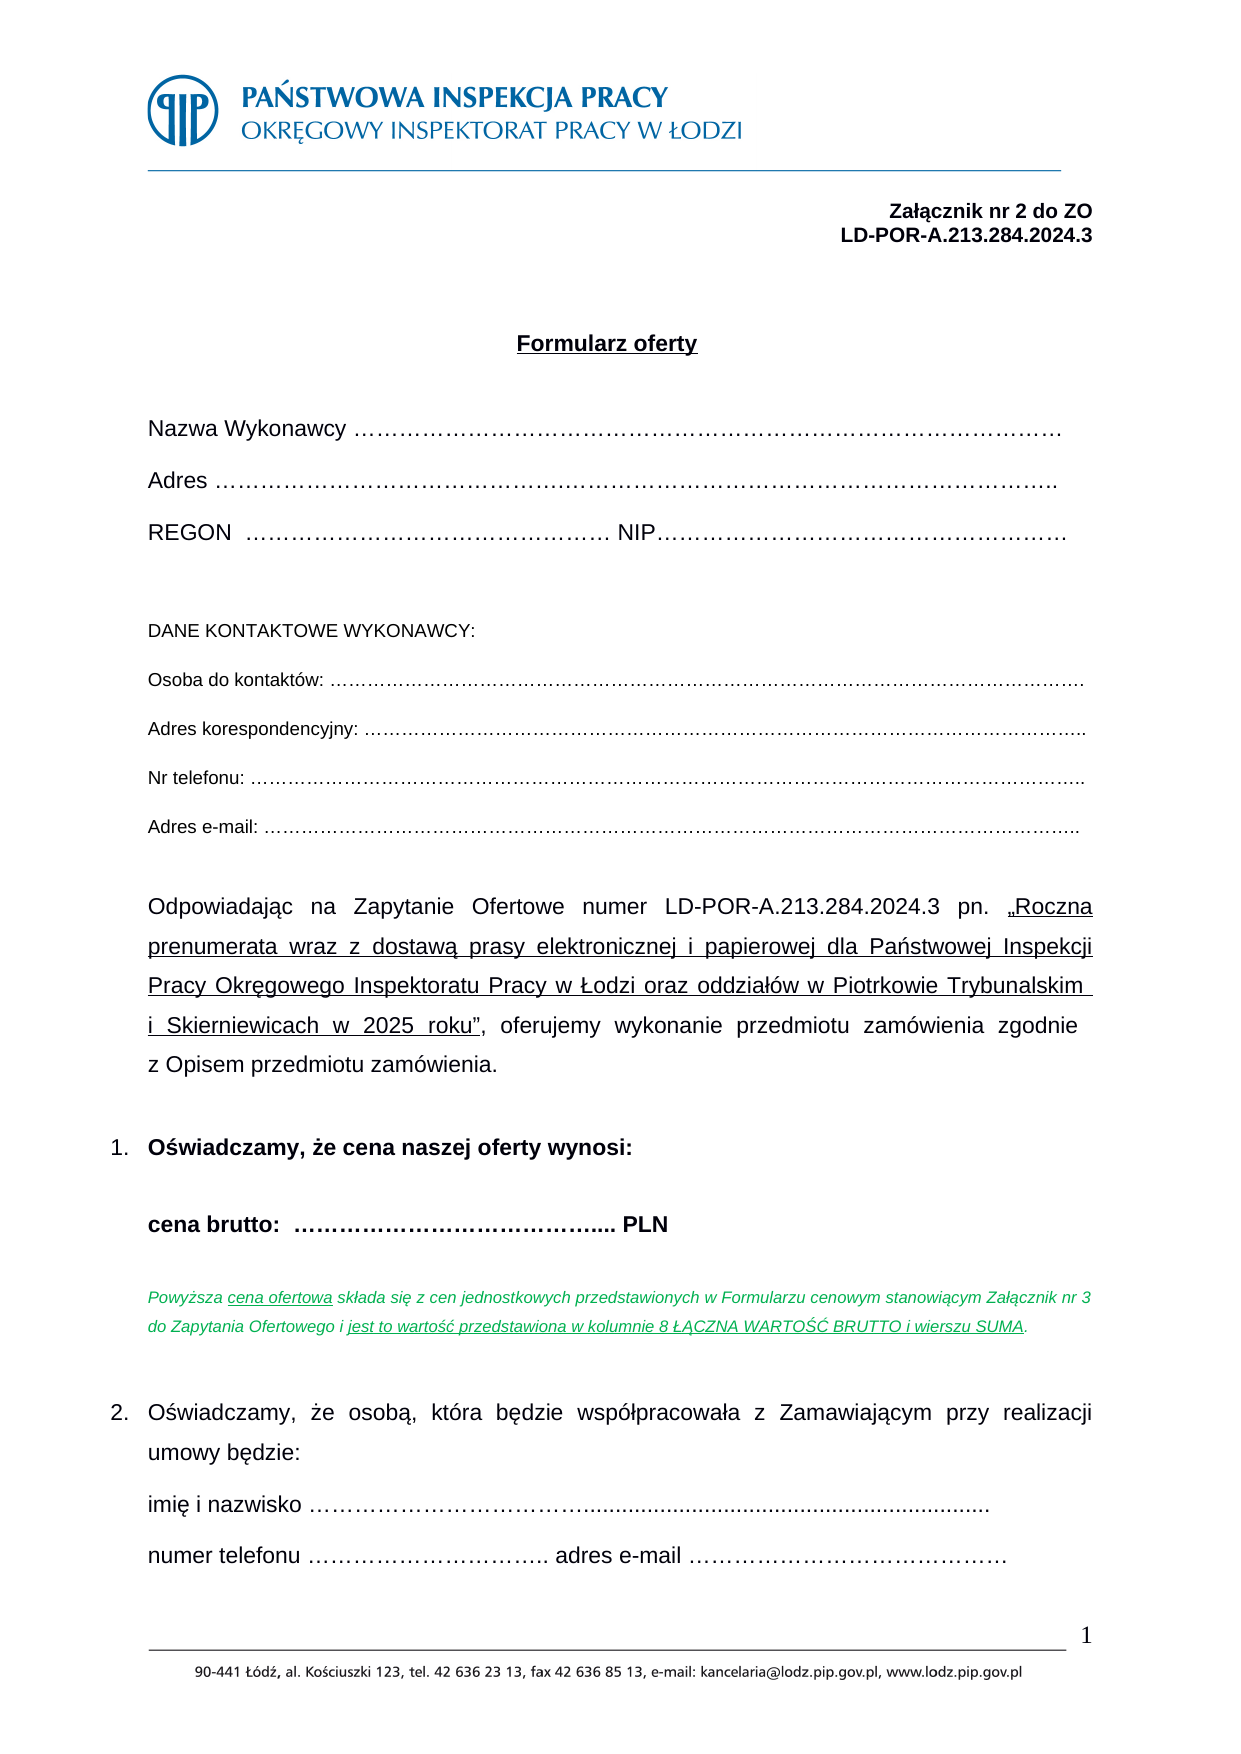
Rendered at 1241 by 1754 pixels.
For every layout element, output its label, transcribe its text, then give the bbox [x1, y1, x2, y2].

text Nr telefonu: …………………………………………………………………………………………………………………….. [148, 767, 1093, 788]
text Adres korespondencyjny: …………………………………………………………………………………………………….. [148, 718, 1093, 739]
text Odpowiadając na Zapytanie Ofertowe numer LD-POR-A.213.284.2024.3 pn. „Roczna prenumerata wraz z dostawą prasy elektronicznej i papierowej dla Państwowej Inspekcji Pracy Okręgowego Inspektoratu Pracy w Łodzi oraz oddziałów w Piotrkowie Trybunalskim i Skierniewicach w 2025 roku”, oferujemy wykonanie przedmiotu zamówienia zgodnie z Opisem przedmiotu zamówienia. [148, 996, 1093, 1078]
text Załącznik nr 2 do ZO [148, 198, 1093, 222]
text Adres ……………………………………….……………………………………………………….. [148, 467, 1093, 493]
text Formularz oferty [516, 330, 1093, 356]
picture [147, 1648, 1067, 1681]
list Oświadczamy, że osobą, która będzie współpracowała z Zamawiającym przy realizacji umowy będzie: [110, 1399, 1093, 1465]
text LD-POR-A.213.284.2024.3 [148, 222, 1093, 246]
text REGON ………………………………………… NIP……………………………………………… [148, 519, 1093, 545]
text Osoba do kontaktów: …………………………………………………………………………………………………………. [148, 669, 1093, 690]
text Adres e-mail: ………………………………………………………………………………………………………………….. [148, 816, 1093, 837]
text DANE KONTAKTOWE WYKONAWCY: [148, 620, 1093, 641]
text imię i nazwisko ………………………………................................................................ [148, 1491, 1093, 1517]
list Oświadczamy, że cena naszej oferty wynosi: [110, 1134, 1093, 1160]
picture [147, 73, 1062, 173]
text Nazwa Wykonawcy ………………………………………………………………………………… [148, 415, 1093, 441]
text numer telefonu ………………………….. adres e-mail …………………………………… [148, 1542, 1093, 1569]
text Odpowiadając na Zapytanie Ofertowe numer LD-POR-A.213.284.2024.3 pn. „Roczna prenumerata wraz z dostawą prasy elektronicznej i papierowej dla Państwowej Inspekcji Pracy Okręgowego Inspektoratu Pracy w Łodzi oraz oddziałów w Piotrkowie Trybunalskim i Skierniewicach w 2025 roku”, oferujemy wykonanie przedmiotu zamówienia zgodnie z Opisem przedmiotu zamówienia. [148, 893, 1093, 956]
text cena brutto: ………………………………….... PLN [148, 1211, 1093, 1237]
text Odpowiadając na Zapytanie Ofertowe numer LD-POR-A.213.284.2024.3 pn. „Roczna prenumerata wraz z dostawą prasy elektronicznej i papierowej dla Państwowej Inspekcji Pracy Okręgowego Inspektoratu Pracy w Łodzi oraz oddziałów w Piotrkowie Trybunalskim i Skierniewicach w 2025 roku”, oferujemy wykonanie przedmiotu zamówienia zgodnie z Opisem przedmiotu zamówienia. [148, 957, 1093, 995]
text Powyższa cena ofertowa składa się z cen jednostkowych przedstawionych w Formularzu cenowym stanowiącym Załącznik nr 3 do Zapytania Ofertowego i jest to wartość przedstawiona w kolumnie 8 ŁĄCZNA WARTOŚĆ BRUTTO i wierszu SUMA. [148, 1288, 1093, 1336]
